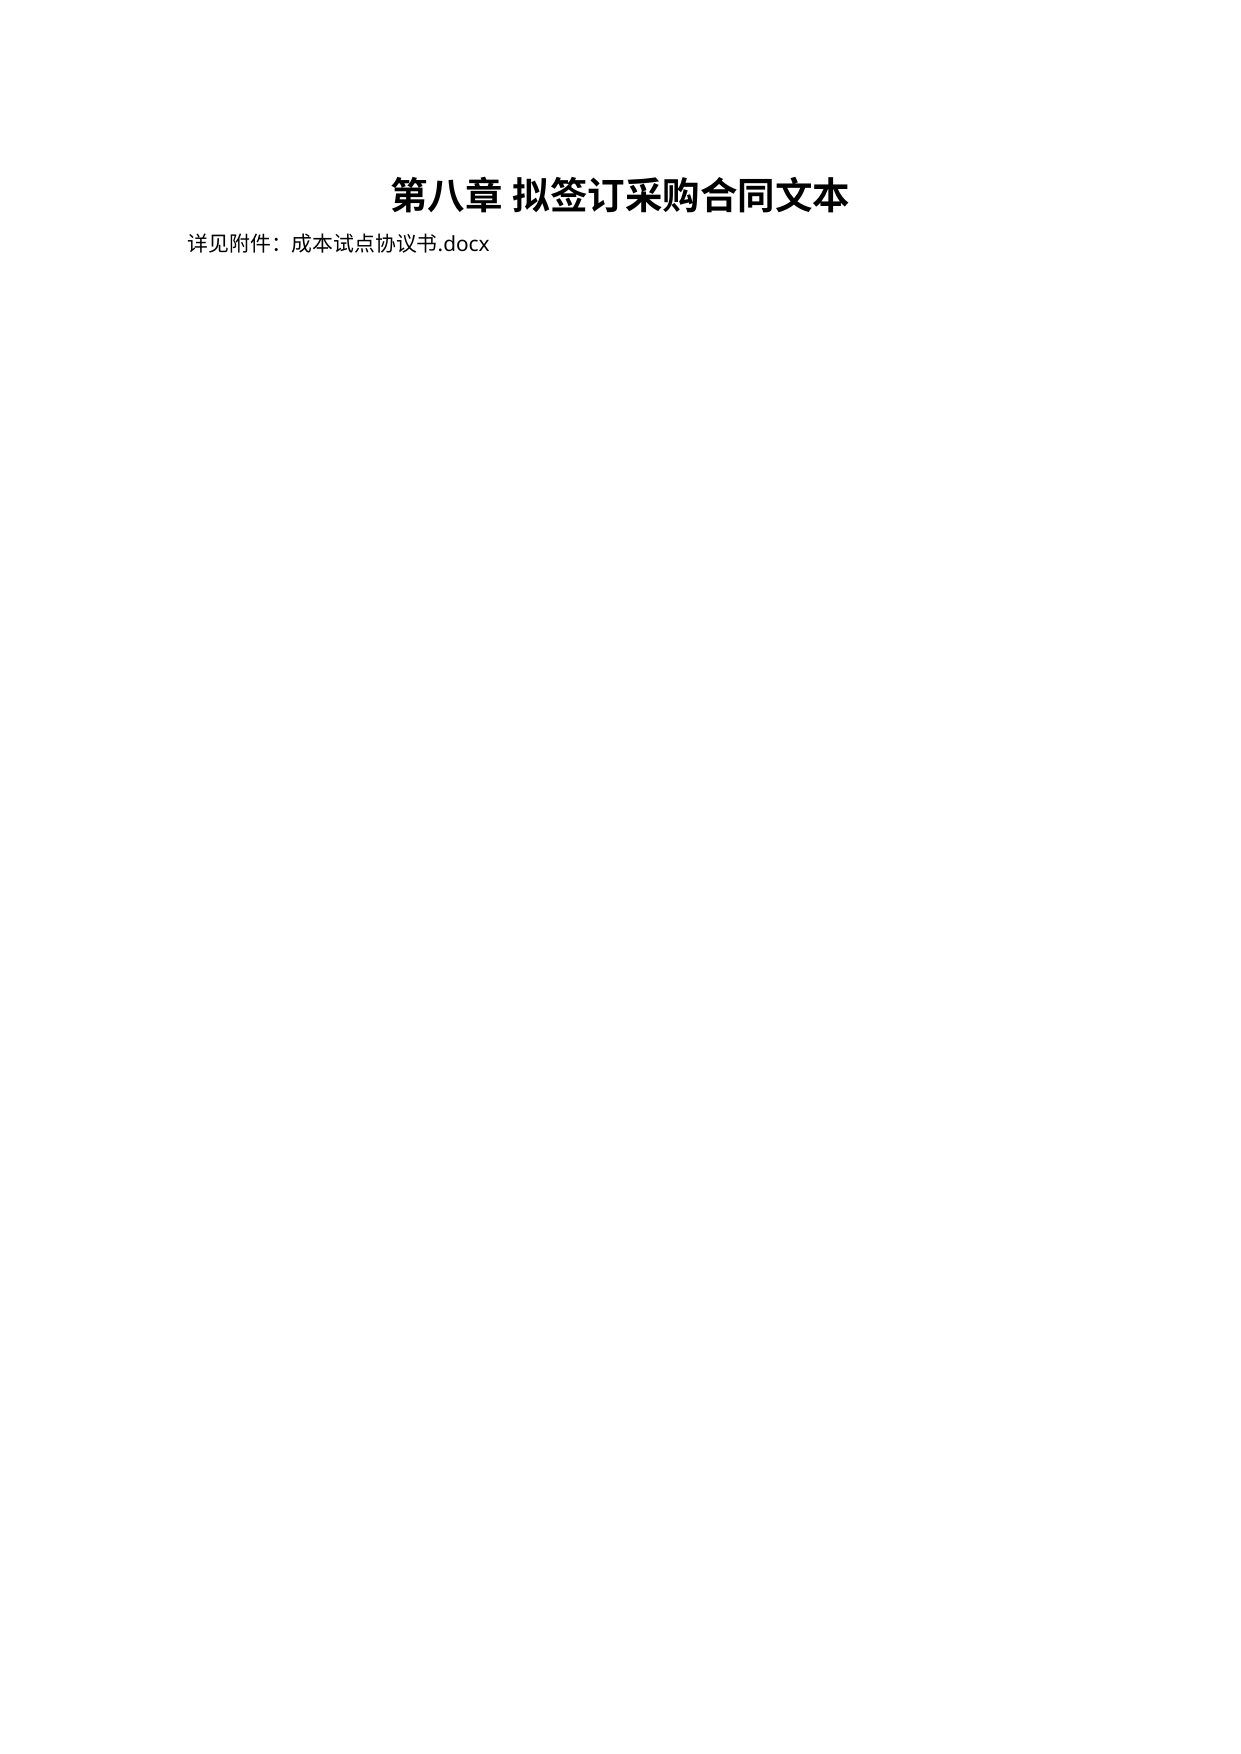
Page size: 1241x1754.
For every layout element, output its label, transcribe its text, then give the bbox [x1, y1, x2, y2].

text 详见附件：成本试点协议书.docx [187, 227, 1053, 259]
text 第八章 拟签订采购合同文本 [187, 162, 1053, 227]
